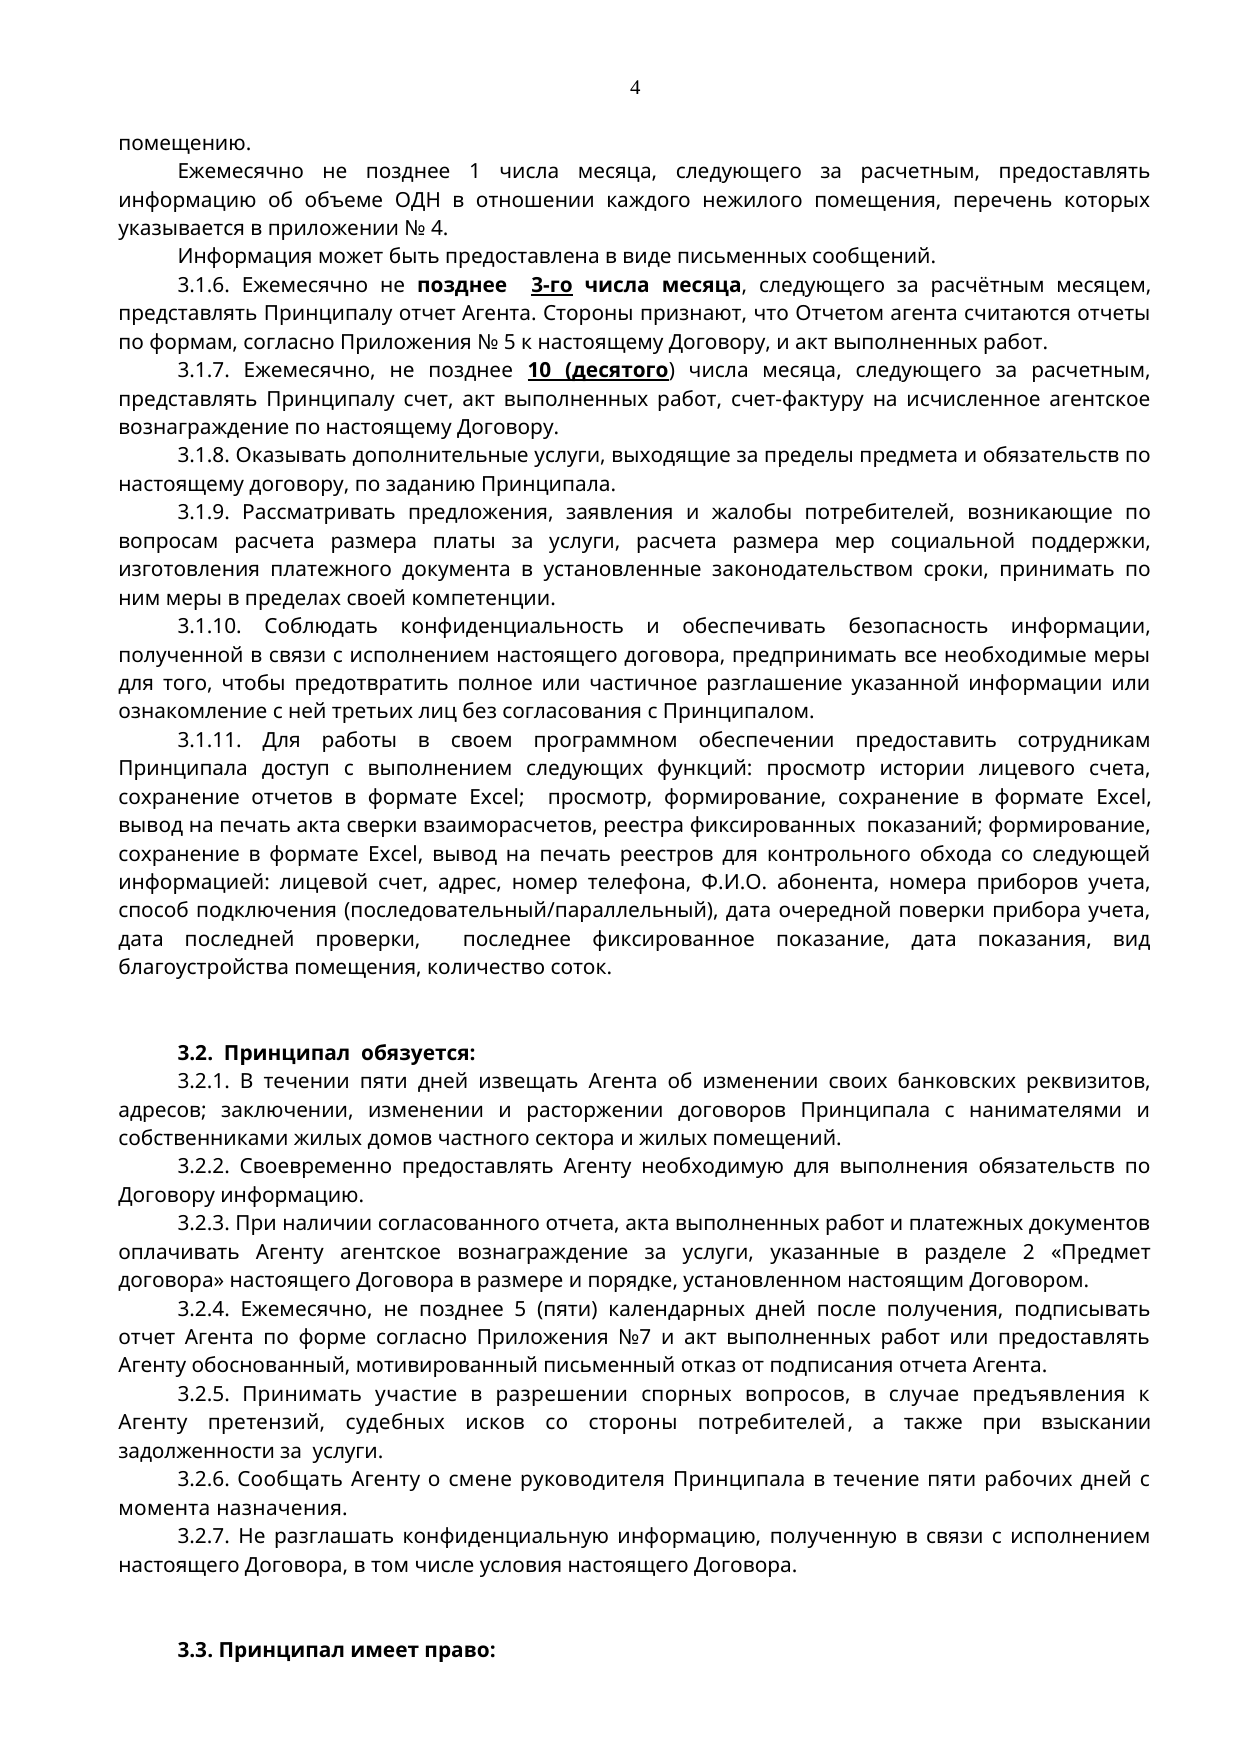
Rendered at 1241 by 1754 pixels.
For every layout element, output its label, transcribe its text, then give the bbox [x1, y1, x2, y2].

text 3.1.7. Ежемесячно, не позднее 10 (десятого) числа месяца, следующего за расчетным, представлять Принципалу счет, акт выполненных работ, счет-фактуру на исчисленное агентское вознаграждение по настоящему Договору. [118, 355, 1152, 441]
text 3.2.5. Принимать участие в разрешении спорных вопросов, в случае предъявления к Агенту претензий, судебных исков со стороны потребителей, а также при взыскании задолженности за услуги. [118, 1379, 1152, 1464]
text 3.3. Принципал имеет право: [118, 1635, 1152, 1663]
text 3.2.4. Ежемесячно, не позднее 5 (пяти) календарных дней после получения, подписывать отчет Агента по форме согласно Приложения №7 и акт выполненных работ или предоставлять Агенту обоснованный, мотивированный письменный отказ от подписания отчета Агента. [118, 1294, 1152, 1379]
text 3.2.6. Сообщать Агенту о смене руководителя Принципала в течение пяти рабочих дней с момента назначения. [118, 1464, 1152, 1521]
text 3.1.10. Соблюдать конфиденциальность и обеспечивать безопасность информации, полученной в связи с исполнением настоящего договора, предпринимать все необходимые меры для того, чтобы предотвратить полное или частичное разглашение указанной информации или ознакомление с ней третьих лиц без согласования с Принципалом. [118, 611, 1152, 725]
text 3.2.3. При наличии согласованного отчета, акта выполненных работ и платежных документов оплачивать Агенту агентское вознаграждение за услуги, указанные в разделе 2 «Предмет договора» настоящего Договора в размере и порядке, установленном настоящим Договором. [118, 1208, 1152, 1294]
text Ежемесячно не позднее 1 числа месяца, следующего за расчетным, предоставлять информацию об объеме ОДН в отношении каждого нежилого помещения, перечень которых указывается в приложении № 4. [118, 156, 1152, 242]
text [118, 128, 1152, 156]
text 3.1.8. Оказывать дополнительные услуги, выходящие за пределы предмета и обязательств по настоящему договору, по заданию Принципала. [118, 441, 1152, 497]
text 3.2.2. Своевременно предоставлять Агенту необходимую для выполнения обязательств по Договору информацию. [118, 1152, 1152, 1208]
text 3.2. Принципал обязуется: [118, 1038, 1152, 1066]
text 3.1.11. Для работы в своем программном обеспечении предоставить сотрудникам Принципала доступ с выполнением следующих функций: просмотр истории лицевого счета, сохранение отчетов в формате Excel; просмотр, формирование, сохранение в формате Excel, вывод на печать акта сверки взаиморасчетов, реестра фиксированных показаний; формирование, сохранение в формате Excel, вывод на печать реестров для контрольного обхода со следующей информацией: лицевой счет, адрес, номер телефона, Ф.И.О. абонента, номера приборов учета, способ подключения (последовательный/параллельный), дата очередной поверки прибора учета, дата последней проверки, последнее фиксированное показание, дата показания, вид благоустройства помещения, количество соток. [118, 725, 1152, 981]
text 3.1.9. Рассматривать предложения, заявления и жалобы потребителей, возникающие по вопросам расчета размера платы за услуги, расчета размера мер социальной поддержки, изготовления платежного документа в установленные законодательством сроки, принимать по ним меры в пределах своей компетенции. [118, 497, 1152, 611]
text 3.2.7. Не разглашать конфиденциальную информацию, полученную в связи с исполнением настоящего Договора, в том числе условия настоящего Договора. [118, 1521, 1152, 1578]
text Информация может быть предоставлена в виде письменных сообщений. [118, 242, 1152, 270]
text 3.2.1. В течении пяти дней извещать Агента об изменении своих банковских реквизитов, адресов; заключении, изменении и расторжении договоров Принципала с нанимателями и собственниками жилых домов частного сектора и жилых помещений. [118, 1066, 1152, 1152]
text 3.1.6. Ежемесячно не позднее 3-го числа месяца, следующего за расчётным месяцем, представлять Принципалу отчет Агента. Стороны признают, что Отчетом агента считаются отчеты по формам, согласно Приложения № 5 к настоящему Договору, и акт выполненных работ. [118, 270, 1152, 355]
